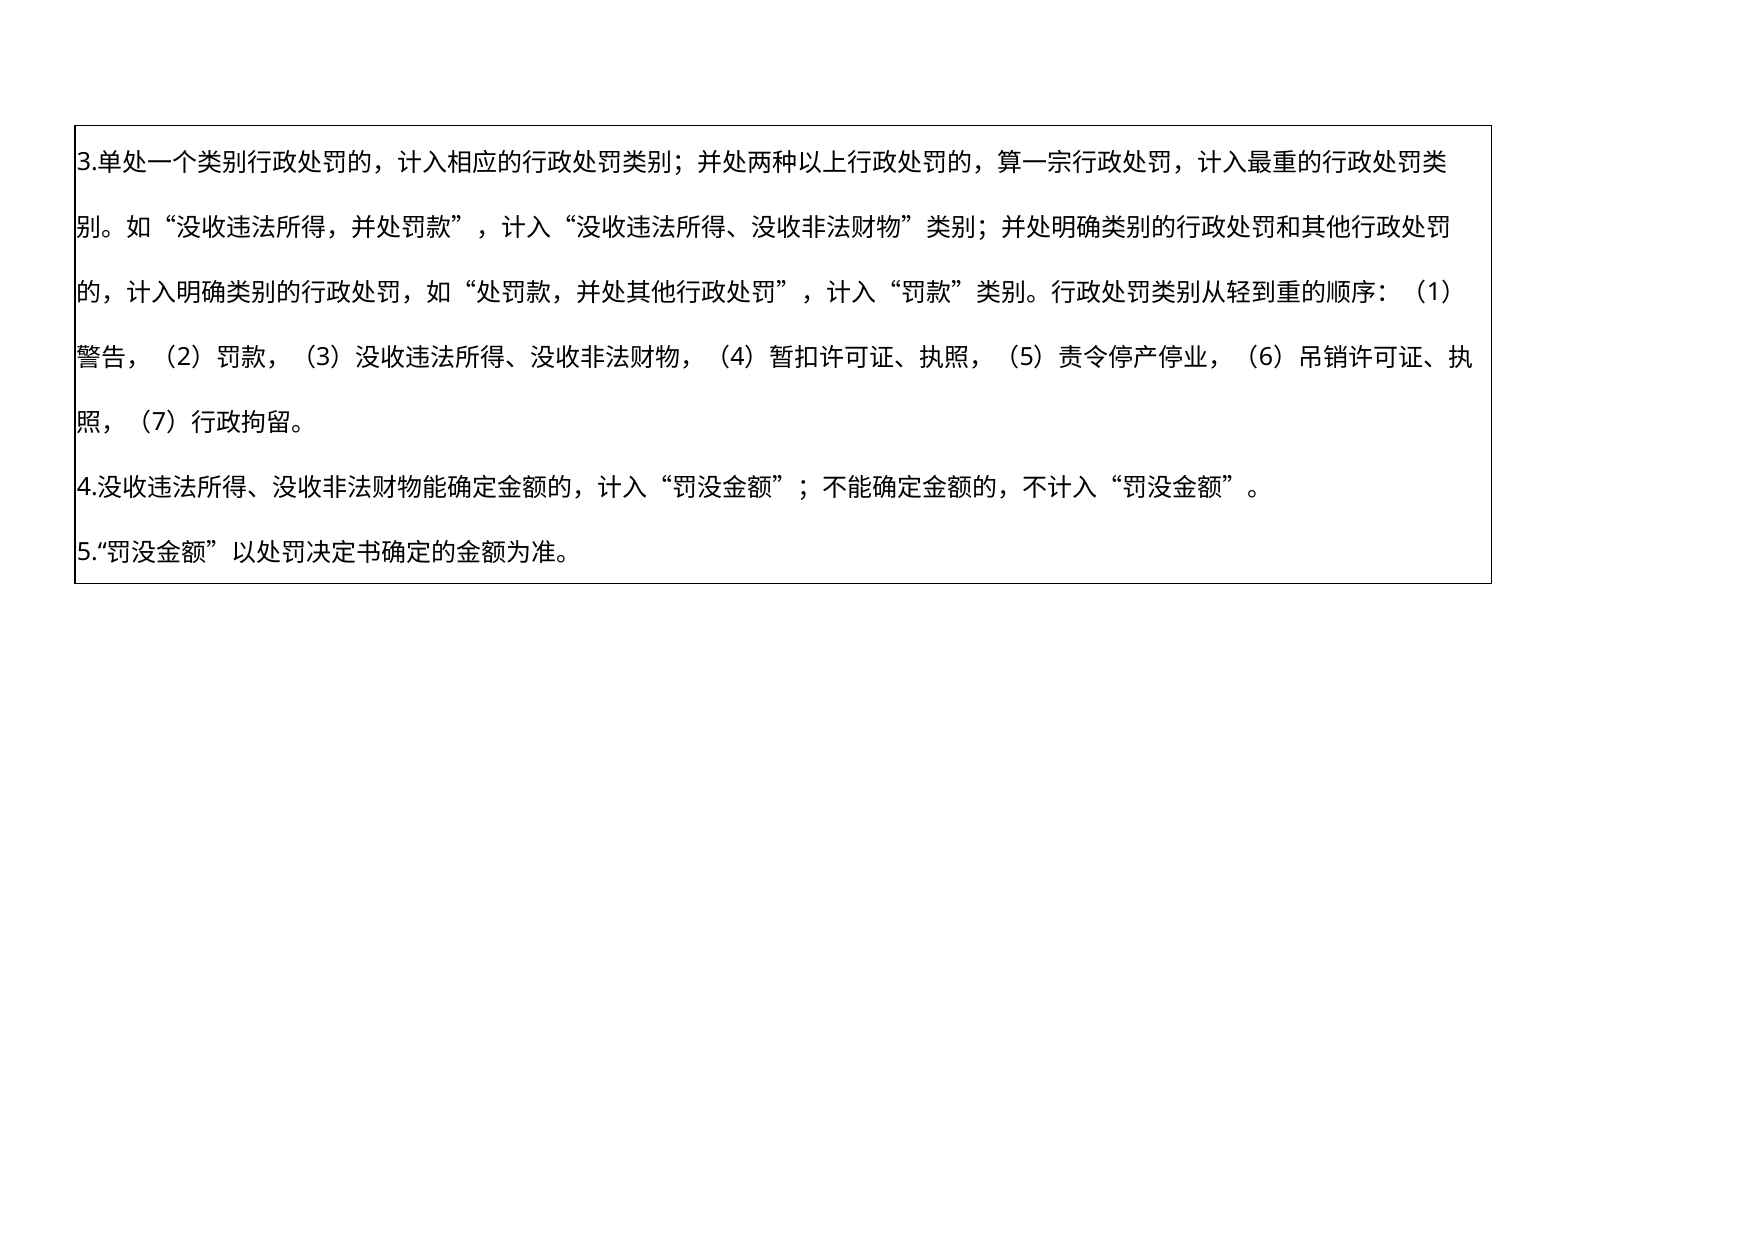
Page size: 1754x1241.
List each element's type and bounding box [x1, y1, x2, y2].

table_cell [76, 126, 1491, 583]
